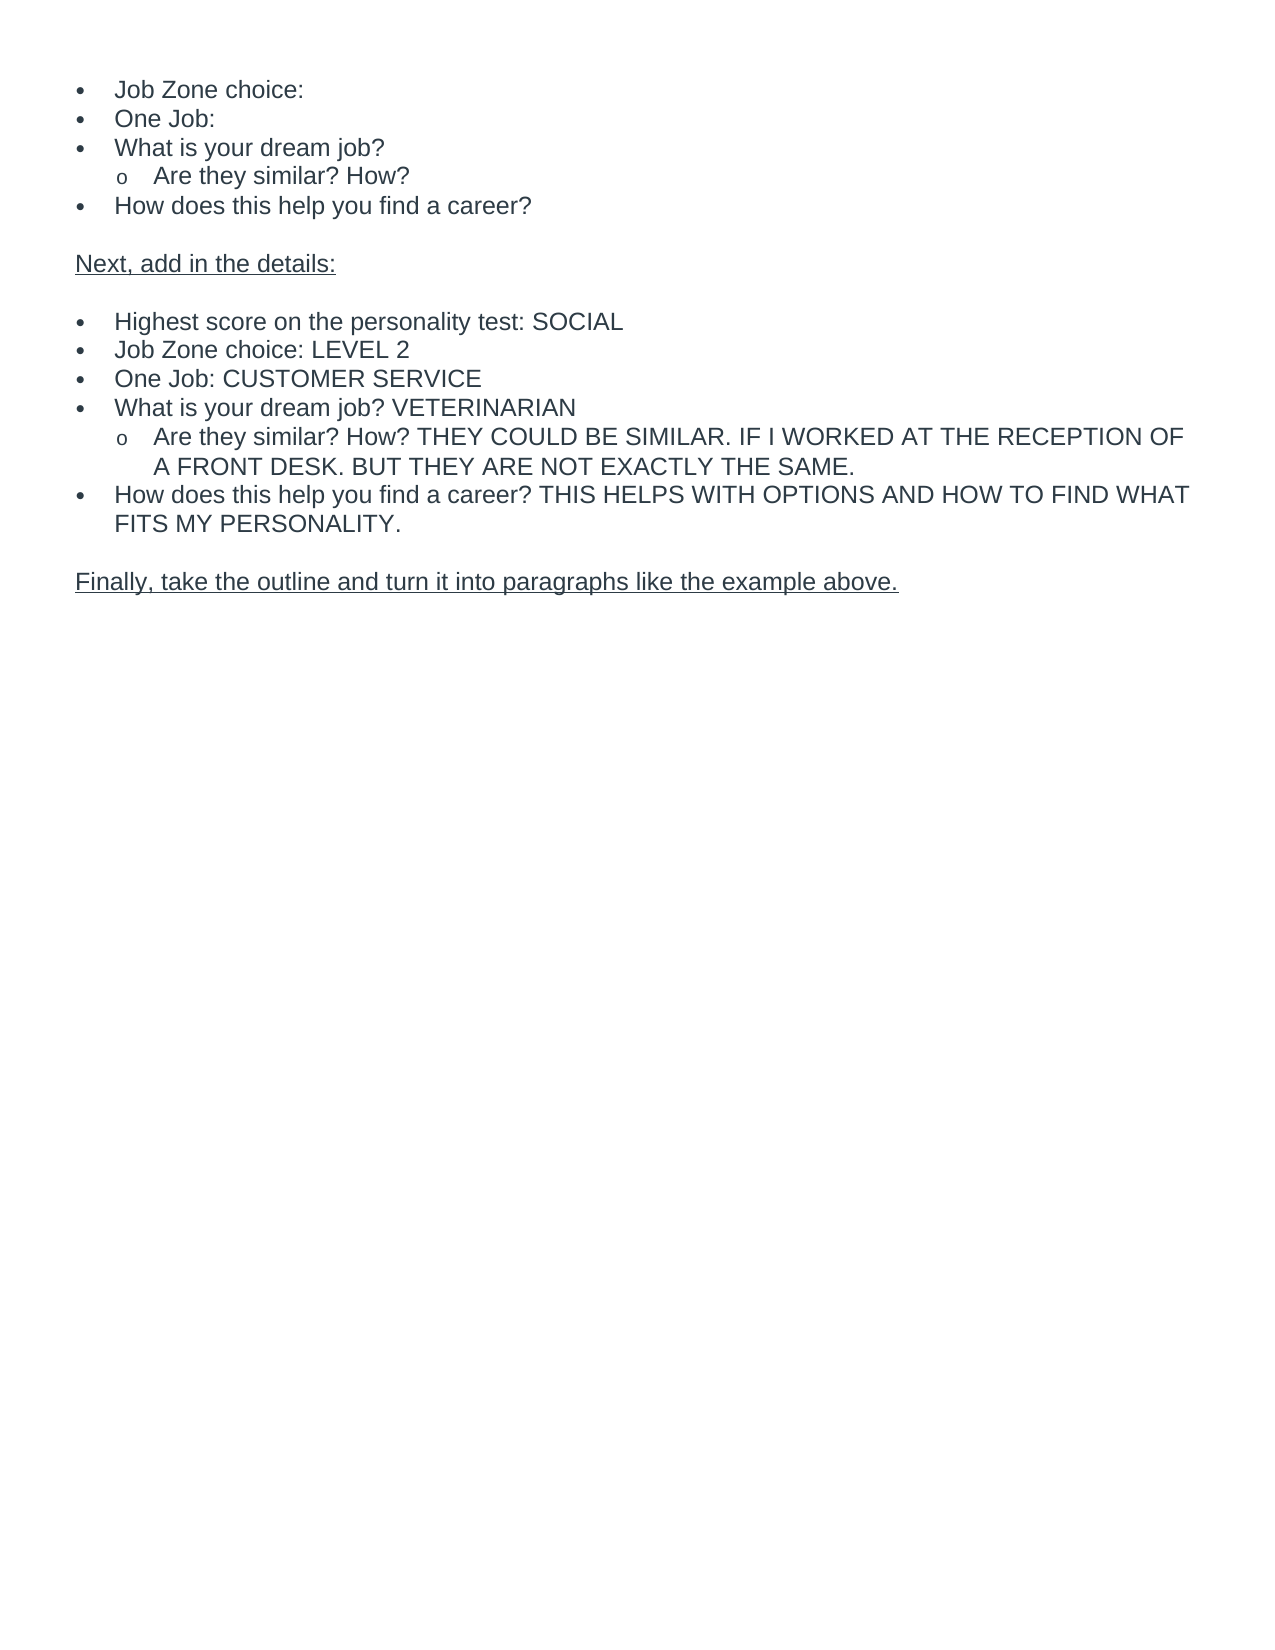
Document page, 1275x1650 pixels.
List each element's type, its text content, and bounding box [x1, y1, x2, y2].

list How does this help you find a career? THIS HELPS WITH OPTIONS AND HOW TO FIND WHAT FITS MY PERSONALITY. [77, 480, 1200, 538]
text Finally, take the outline and turn it into paragraphs like the example above. [75, 567, 1200, 596]
list Highest score on the personality test: SOCIAL [77, 307, 1200, 336]
text Next, add in the details: [75, 249, 1200, 278]
list Are they similar? How? THEY COULD BE SIMILAR. IF I WORKED AT THE RECEPTION OF A FRONT DESK. BUT THEY ARE NOT EXACTLY THE SAME. [116, 422, 1200, 480]
list What is your dream job? [77, 132, 1200, 161]
list How does this help you find a career? [77, 191, 1200, 220]
list Job Zone choice: LEVEL 2 [77, 336, 1200, 364]
list Job Zone choice: [77, 75, 1200, 104]
list What is your dream job? VETERINARIAN [77, 393, 1200, 422]
list One Job: [77, 104, 1200, 132]
list One Job: CUSTOMER SERVICE [77, 364, 1200, 393]
list Are they similar? How? [116, 161, 1200, 191]
